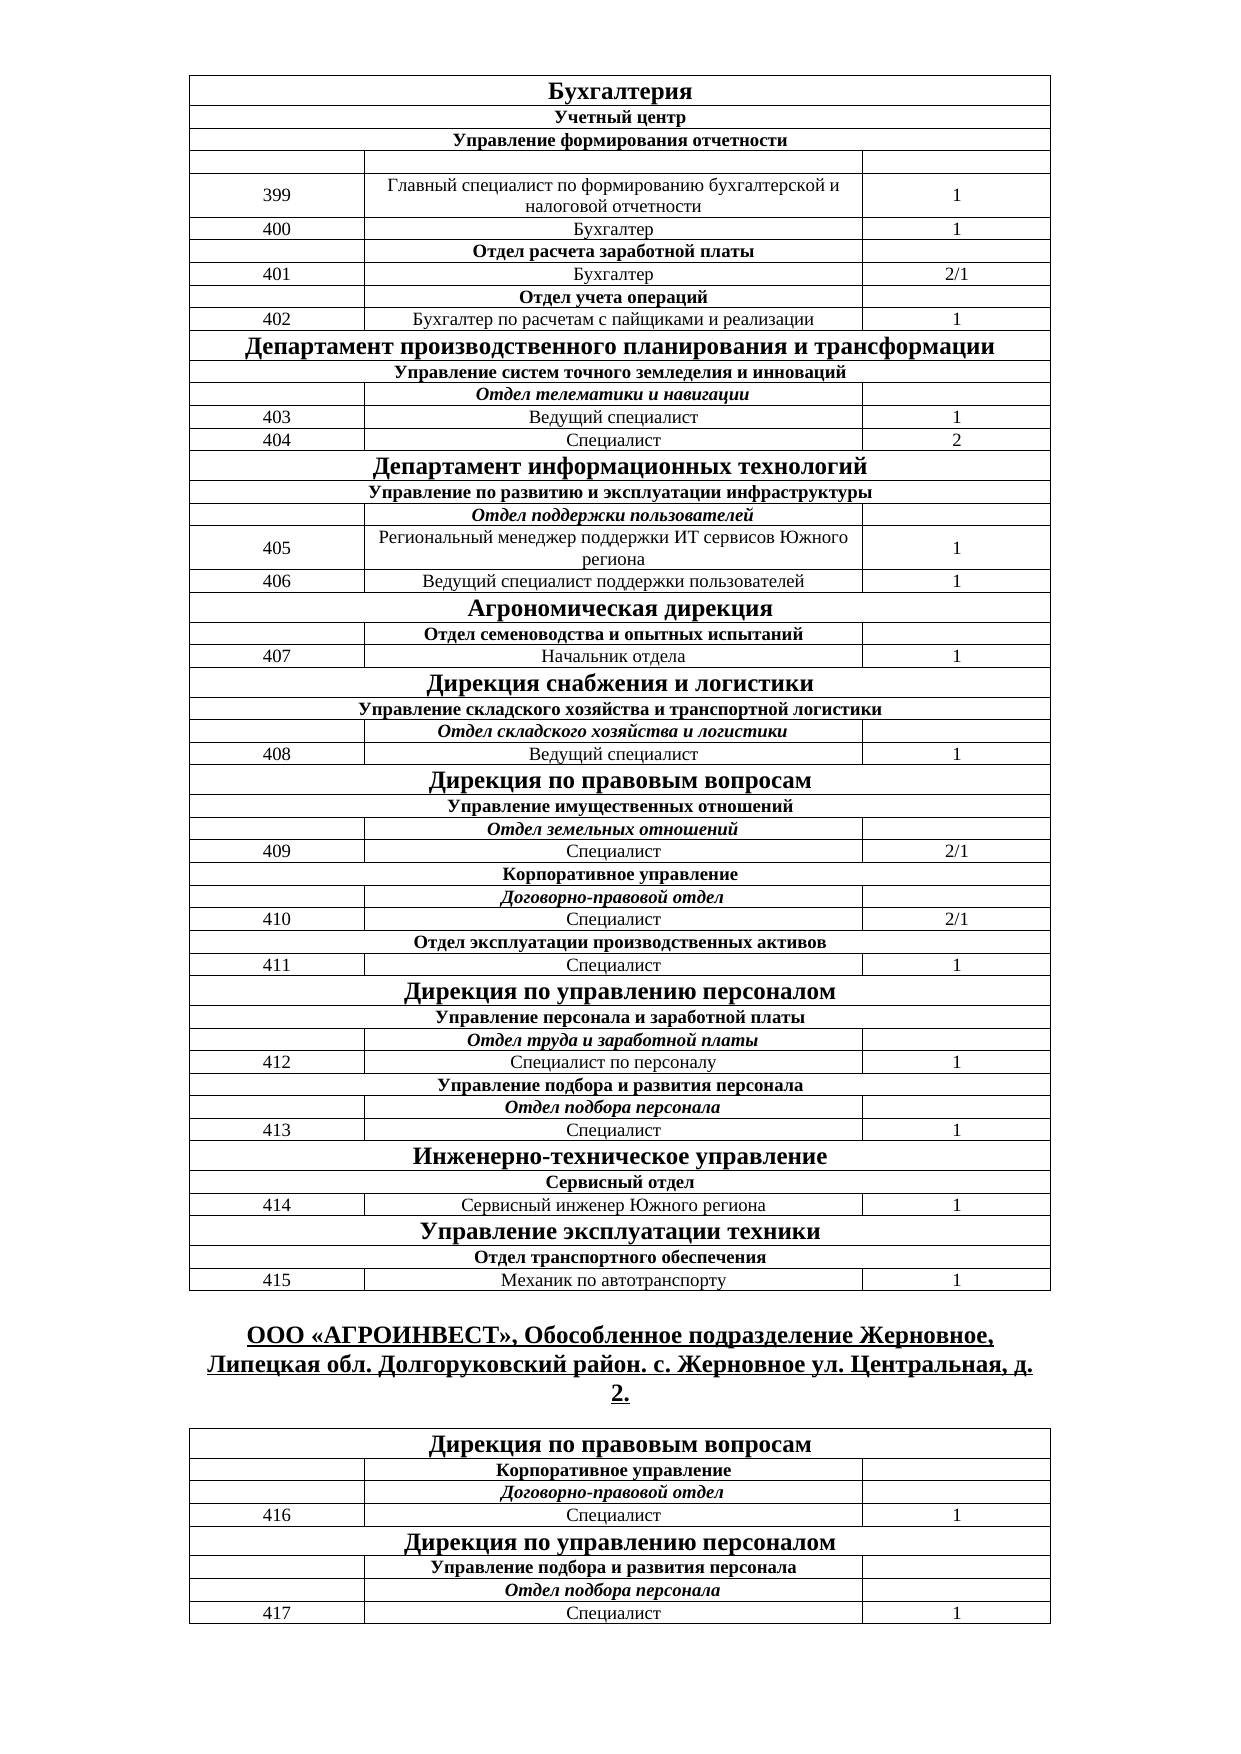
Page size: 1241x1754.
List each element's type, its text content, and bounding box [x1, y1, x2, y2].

table_cell Отдел земельных отношений [365, 818, 862, 839]
table_cell Специалист [365, 908, 862, 930]
table_cell [863, 1029, 1050, 1050]
table_cell 406 [190, 570, 364, 592]
table_cell Ведущий специалист [365, 406, 862, 427]
table_cell 412 [190, 1051, 364, 1073]
table_cell Отдел подбора персонала [365, 1579, 862, 1601]
table_cell Дирекция по управлению персоналом [190, 976, 1050, 1005]
table_cell [863, 1556, 1050, 1578]
table_cell Управление подбора и развития персонала [365, 1556, 862, 1578]
table_cell Главный специалист по формированию бухгалтерской и налоговой отчетности [365, 174, 862, 217]
table_cell 411 [190, 954, 364, 975]
table_cell [190, 818, 364, 839]
table_cell Дирекция по управлению персоналом [190, 1527, 1050, 1555]
table_cell [190, 383, 364, 405]
table_cell Управление складского хозяйства и транспортной логистики [190, 698, 1050, 719]
table_cell Сервисный инженер Южного региона [365, 1194, 862, 1215]
table_cell Управление систем точного земледелия и инноваций [190, 361, 1050, 382]
table_cell [863, 240, 1050, 262]
table_cell [863, 151, 1050, 173]
table_cell 415 [190, 1269, 364, 1290]
table_cell Специалист по персоналу [365, 1051, 862, 1073]
table_cell Дирекция по правовым вопросам [190, 1429, 1050, 1458]
table_cell Управление подбора и развития персонала [190, 1074, 1050, 1095]
table_cell 402 [190, 308, 364, 330]
table_cell Отдел поддержки пользователей [365, 504, 862, 525]
table_cell 2/1 [863, 908, 1050, 930]
table_cell [863, 720, 1050, 742]
table_cell 404 [190, 429, 364, 450]
table_cell [863, 886, 1050, 907]
table_cell [190, 720, 364, 742]
table_cell 401 [190, 263, 364, 284]
table_cell Учетный центр [190, 106, 1050, 127]
table_cell [190, 240, 364, 262]
table_cell Департамент информационных технологий [190, 451, 1050, 480]
table_cell 417 [190, 1602, 364, 1623]
table_cell Договорно-правовой отдел [365, 1481, 862, 1503]
table_cell Специалист [365, 1119, 862, 1140]
table_cell [190, 1579, 364, 1601]
table_cell [190, 1029, 364, 1050]
table_cell Специалист [365, 840, 862, 862]
table_cell Специалист [365, 1504, 862, 1526]
table_cell 2/1 [863, 263, 1050, 284]
table_cell 1 [863, 1051, 1050, 1073]
table_cell Инженерно-техническое управление [190, 1141, 1050, 1170]
table_cell Отдел складского хозяйства и логистики [365, 720, 862, 742]
table_cell Ведущий специалист [365, 743, 862, 764]
table_cell [190, 1096, 364, 1118]
table_cell 1 [863, 1194, 1050, 1215]
table_cell Специалист [365, 954, 862, 975]
table_cell 1 [863, 570, 1050, 592]
table_cell Специалист [365, 429, 862, 450]
table_cell [190, 1556, 364, 1578]
table_cell Отдел труда и заработной платы [365, 1029, 862, 1050]
table_cell 409 [190, 840, 364, 862]
table_cell [365, 151, 862, 173]
table_cell [863, 383, 1050, 405]
table_cell Агрономическая дирекция [190, 593, 1050, 622]
table_cell 1 [863, 406, 1050, 427]
table_cell [863, 286, 1050, 307]
table_cell [863, 1459, 1050, 1480]
table_cell [863, 1096, 1050, 1118]
table_cell 1 [863, 1504, 1050, 1526]
table_cell ООО «АГРОИНВЕСТ», Обособленное подразделение Жерновное, Липецкая обл. Долгоруковский район. с. Жерновное ул. Центральная, д. 2. [190, 1291, 1051, 1428]
table_cell 1 [863, 954, 1050, 975]
table_cell 410 [190, 908, 364, 930]
table_cell 407 [190, 645, 364, 667]
table_cell [863, 504, 1050, 525]
table_cell Сервисный отдел [190, 1171, 1050, 1193]
table_cell [190, 886, 364, 907]
table_cell Ведущий специалист поддержки пользователей [365, 570, 862, 592]
table_cell Бухгалтер [365, 218, 862, 239]
table_cell 1 [863, 308, 1050, 330]
table_cell 2 [863, 429, 1050, 450]
table_cell 400 [190, 218, 364, 239]
table_cell [190, 623, 364, 644]
table_cell 413 [190, 1119, 364, 1140]
table_cell [190, 1459, 364, 1480]
table_cell 1 [863, 645, 1050, 667]
table_cell 1 [863, 526, 1050, 569]
table_cell Дирекция по правовым вопросам [190, 765, 1050, 794]
table_cell Управление формирования отчетности [190, 129, 1050, 150]
table_cell Управление имущественных отношений [190, 795, 1050, 817]
table_cell Отдел семеноводства и опытных испытаний [365, 623, 862, 644]
table_cell Отдел транспортного обеспечения [190, 1246, 1050, 1268]
table_cell Отдел телематики и навигации [365, 383, 862, 405]
table_cell Механик по автотранспорту [365, 1269, 862, 1290]
table_cell Управление по развитию и эксплуатации инфраструктуры [190, 481, 1050, 502]
table_cell 403 [190, 406, 364, 427]
table_cell 414 [190, 1194, 364, 1215]
table_cell [190, 151, 364, 173]
table_cell 1 [863, 1119, 1050, 1140]
table_cell Бухгалтер по расчетам с пайщиками и реализации [365, 308, 862, 330]
table_cell Бухгалтер [365, 263, 862, 284]
table_cell Начальник отдела [365, 645, 862, 667]
table_cell 1 [863, 1602, 1050, 1623]
table_cell Департамент производственного планирования и трансформации [190, 331, 1050, 359]
table_cell [863, 1481, 1050, 1503]
table_cell 1 [863, 743, 1050, 764]
table_cell 408 [190, 743, 364, 764]
table_cell [863, 818, 1050, 839]
table_cell 405 [190, 526, 364, 569]
table_cell Отдел учета операций [365, 286, 862, 307]
table_cell Корпоративное управление [190, 863, 1050, 884]
table_cell 2/1 [863, 840, 1050, 862]
table_cell Договорно-правовой отдел [365, 886, 862, 907]
table_cell 1 [863, 1269, 1050, 1290]
table_cell Отдел подбора персонала [365, 1096, 862, 1118]
table_cell Бухгалтерия [190, 76, 1050, 105]
table_cell 399 [190, 174, 364, 217]
table_cell Региональный менеджер поддержки ИТ сервисов Южного региона [365, 526, 862, 569]
table_cell 1 [863, 174, 1050, 217]
table_cell Управление эксплуатации техники [190, 1216, 1050, 1245]
table_cell 1 [863, 218, 1050, 239]
table_cell [190, 504, 364, 525]
table_cell Управление персонала и заработной платы [190, 1006, 1050, 1027]
table_cell Отдел эксплуатации производственных активов [190, 931, 1050, 952]
table_cell Специалист [365, 1602, 862, 1623]
table_cell [190, 286, 364, 307]
table_cell [863, 1579, 1050, 1601]
table_cell Корпоративное управление [365, 1459, 862, 1480]
table_cell 416 [190, 1504, 364, 1526]
table_cell Дирекция снабжения и логистики [190, 668, 1050, 697]
table_cell [863, 623, 1050, 644]
table_cell Отдел расчета заработной платы [365, 240, 862, 262]
table_cell [190, 1481, 364, 1503]
